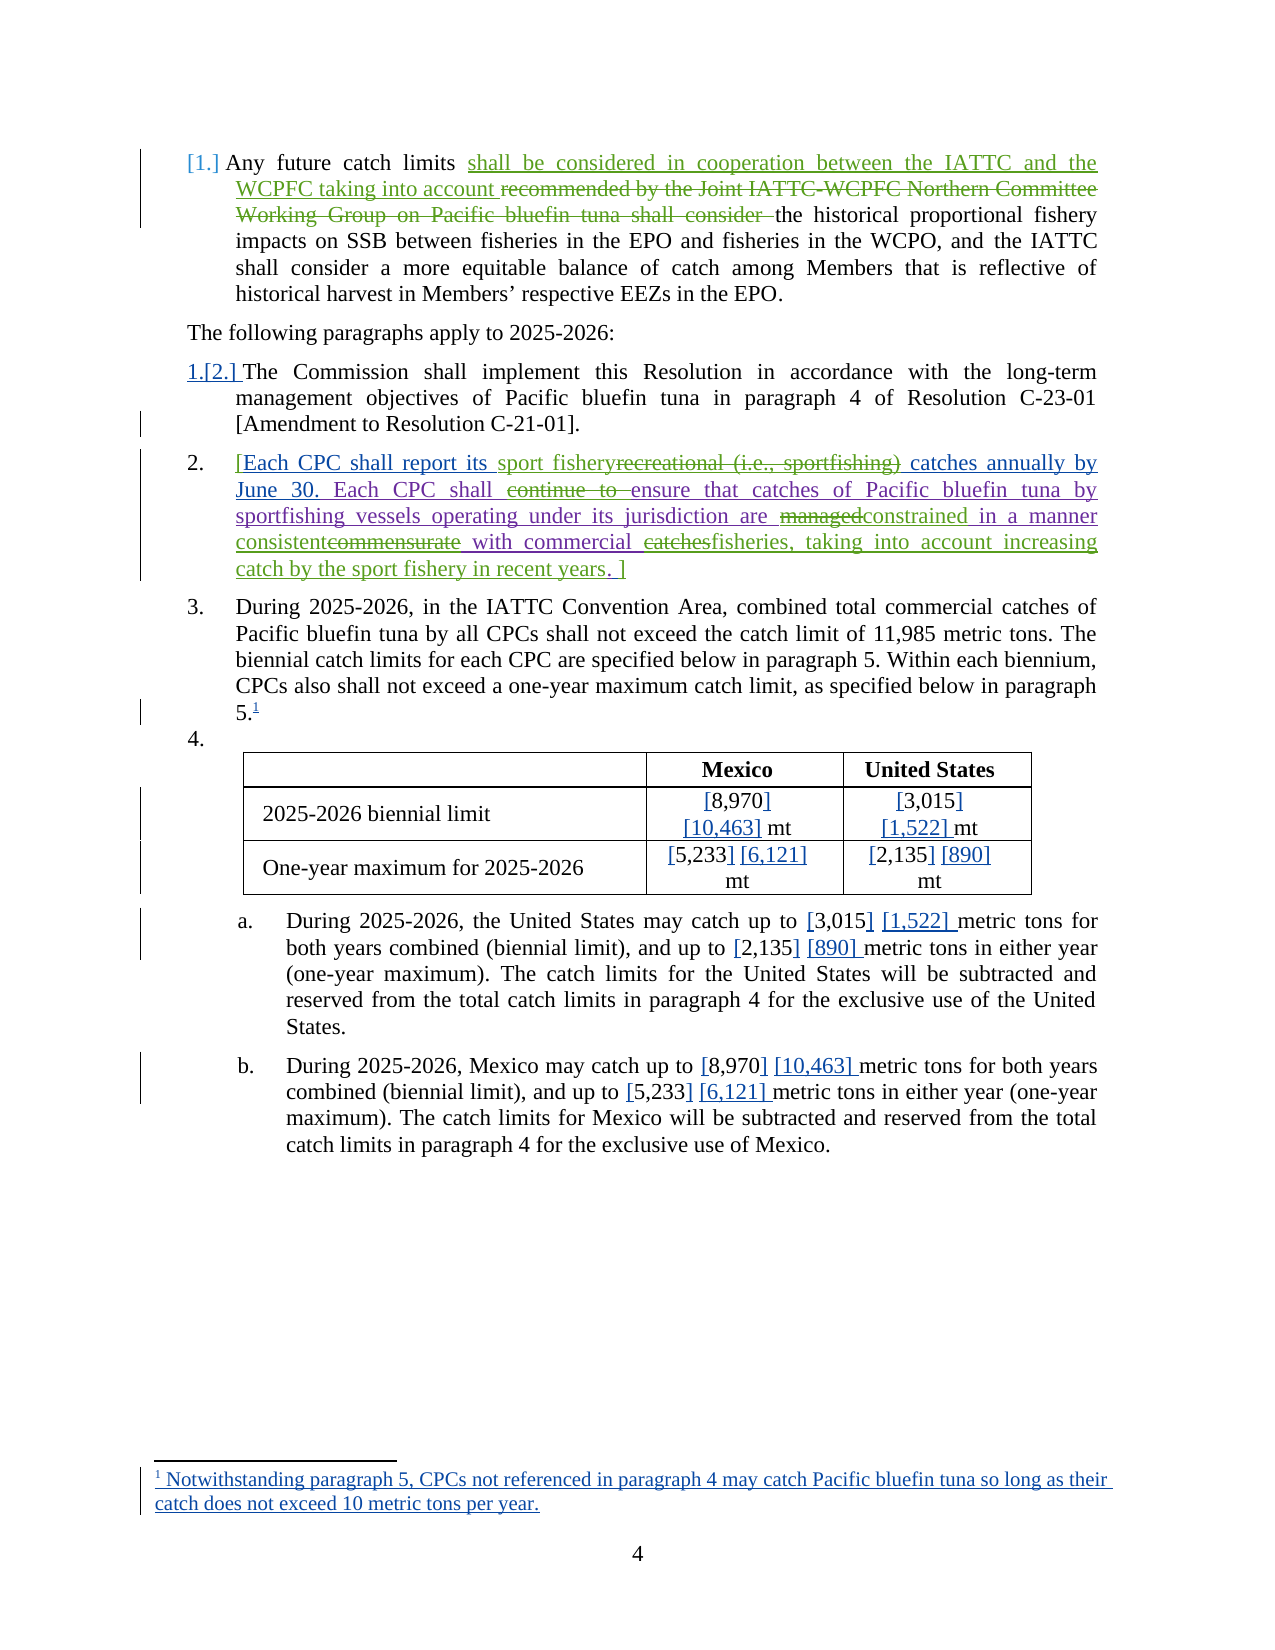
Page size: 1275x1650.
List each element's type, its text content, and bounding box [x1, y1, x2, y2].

table_cell 8,970 mt [647, 788, 843, 840]
table_cell One-year maximum for 2025-2026 [244, 841, 646, 894]
table_cell 3,015 mt [844, 788, 1031, 840]
list During 2025-2026, the United States may catch up to 3,015 metric tons for both years combined (biennial limit), and up to 2,135 metric tons in either year (one-year maximum). The catch limits for the United States will be subtracted and reserved from the total catch limits in paragraph 4 for the exclusive use of the United States. [237, 907, 1098, 1039]
list Any future catch limits the historical proportional fishery impacts on SSB between fisheries in the EPO and fisheries in the WCPO, and the IATTC shall consider a more equitable balance of catch among Members that is reflective of historical harvest in Members’ respective EEZs in the EPO. [187, 148, 1098, 307]
table_header [244, 753, 646, 786]
table_header Mexico [647, 753, 843, 786]
table_header United States [844, 753, 1031, 786]
table_cell 2025-2026 biennial limit [244, 788, 646, 840]
text The following paragraphs apply to 2025-2026: [187, 319, 1098, 345]
list The Commission shall implement this Resolution in accordance with the long-term management objectives of Pacific bluefin tuna in paragraph 4 of Resolution C-23-01 [Amendment to Resolution C-21-01]. [187, 358, 1098, 437]
list During 2025-2026, in the IATTC Convention Area, combined total commercial catches of Pacific bluefin tuna by all CPCs shall not exceed the catch limit of 11,985 metric tons. The biennial catch limits for each CPC are specified below in paragraph 5. Within each biennium, CPCs also shall not exceed a one-year maximum catch limit, as specified below in paragraph 5. [187, 593, 1098, 725]
list During 2025-2026, Mexico may catch up to 8,970 metric tons for both years combined (biennial limit), and up to 5,233 metric tons in either year (one-year maximum). The catch limits for Mexico will be subtracted and reserved from the total catch limits in paragraph 4 for the exclusive use of Mexico. [237, 1052, 1098, 1157]
table_cell 5,233 mt [647, 841, 843, 894]
table_cell 2,135 mt [844, 841, 1031, 894]
